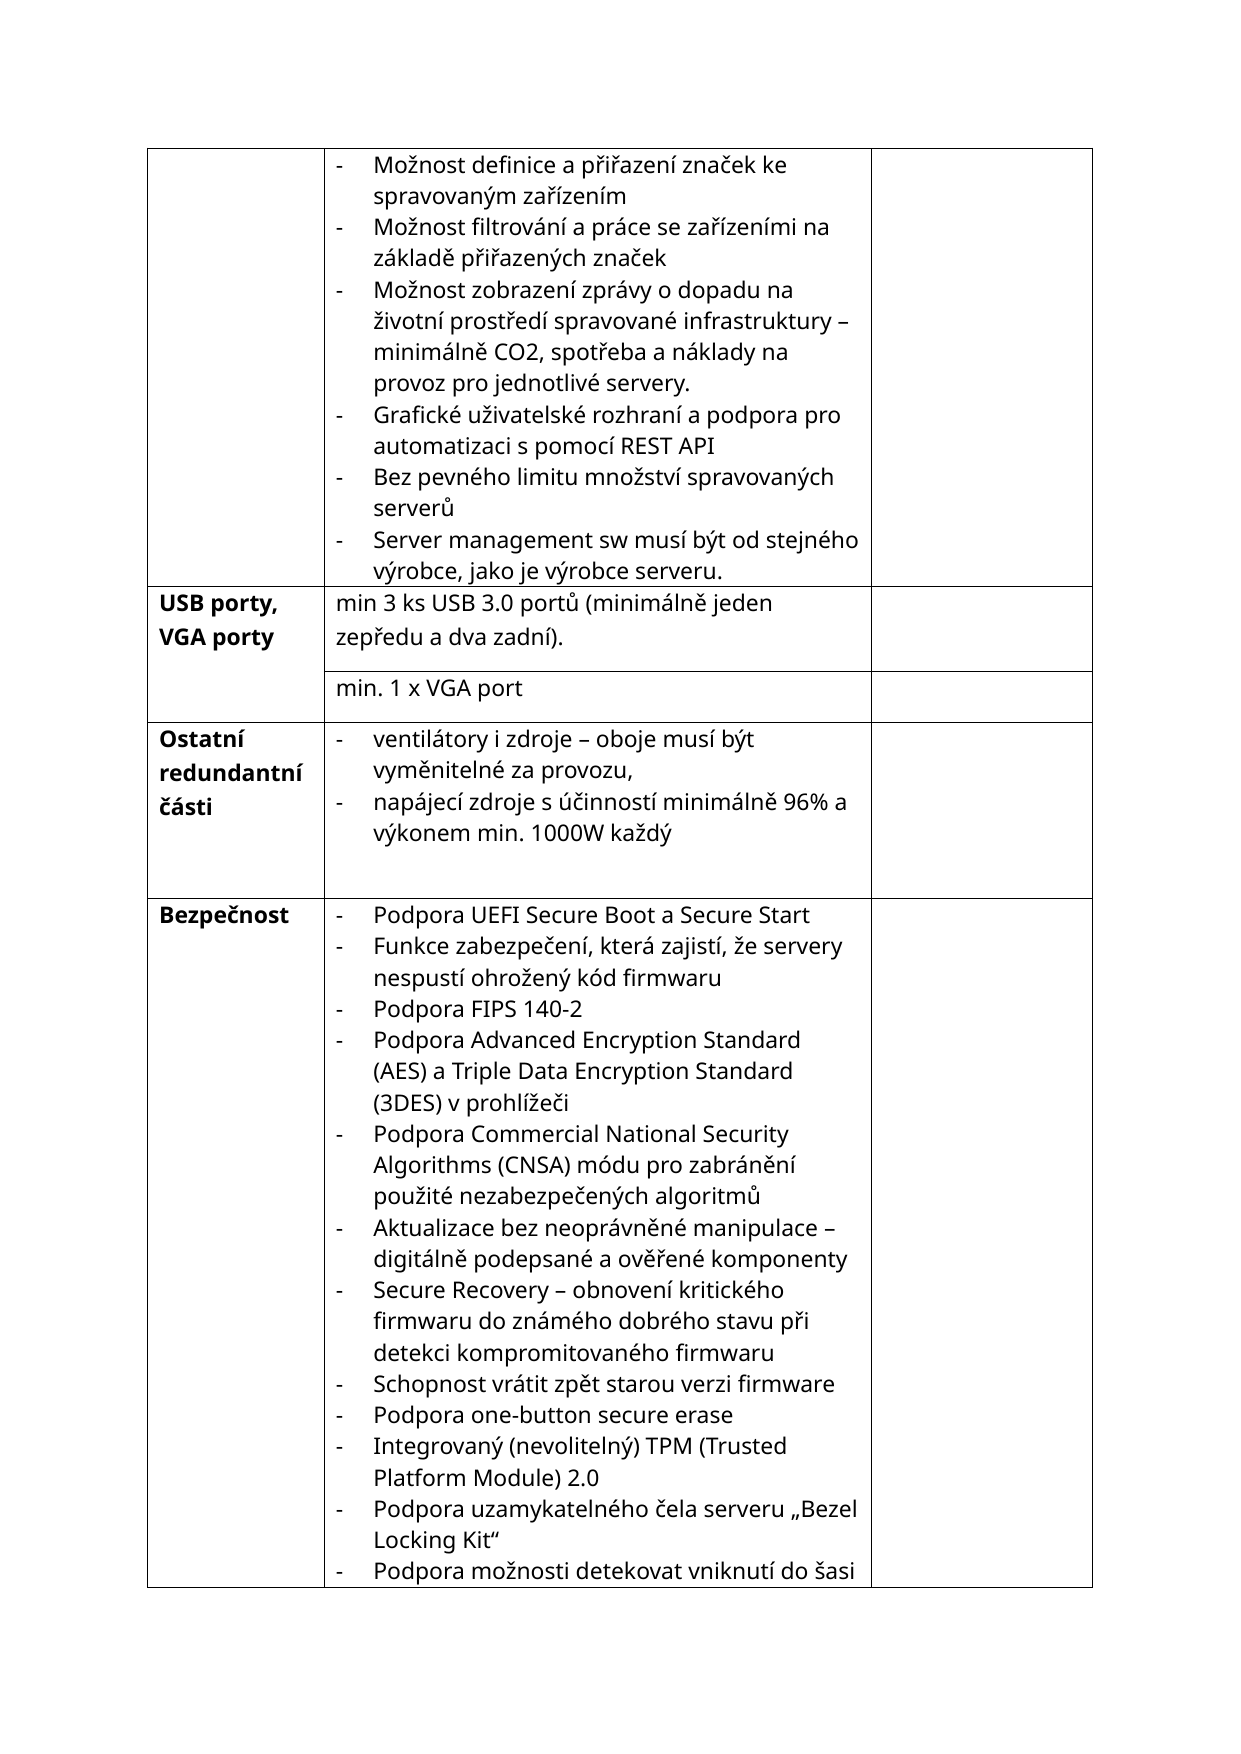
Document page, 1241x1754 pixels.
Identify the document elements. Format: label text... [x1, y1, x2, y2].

table_cell min 3 ks USB 3.0 portů (minimálně jeden zepředu a dva zadní). [325, 587, 871, 671]
table_cell [872, 149, 1092, 586]
table_cell [872, 672, 1092, 722]
table_cell [872, 899, 1092, 1587]
table_cell USB porty, VGA porty [148, 587, 324, 722]
table_cell [872, 723, 1092, 898]
table_cell [872, 587, 1092, 671]
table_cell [325, 899, 871, 1587]
table_cell Ostatní redundantní části [148, 723, 324, 898]
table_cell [325, 149, 871, 586]
table_cell min. 1 x VGA port [325, 672, 871, 722]
table_cell Bezpečnost [148, 899, 324, 1587]
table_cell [148, 149, 324, 586]
table_cell ventilátory i zdroje – oboje musí být vyměnitelné za provozu, napájecí zdroje s účinností minimálně 96% a výkonem min. 1000W každý [325, 723, 871, 898]
